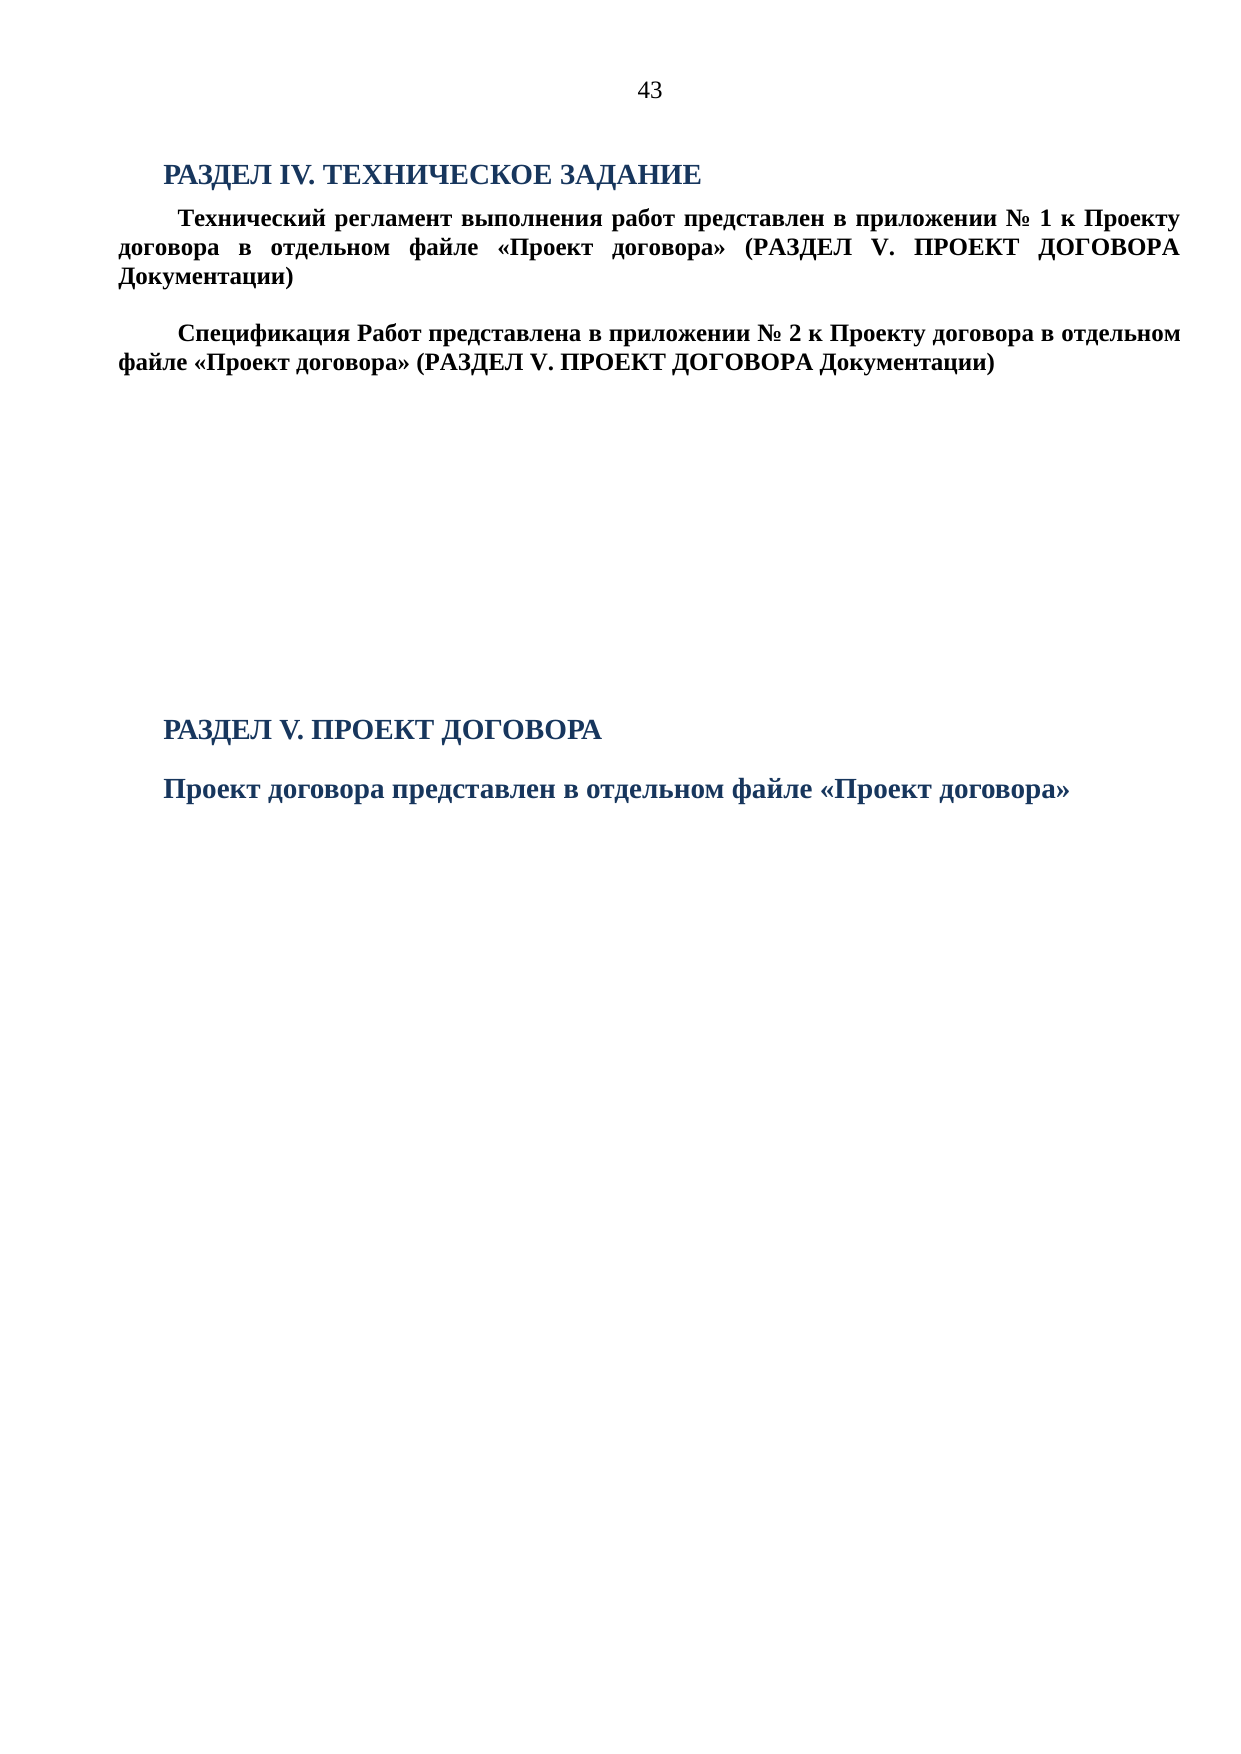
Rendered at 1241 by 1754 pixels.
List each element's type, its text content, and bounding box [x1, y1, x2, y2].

text РАЗДЕЛ V. ПРОЕКТ ДОГОВОРА [163, 712, 1181, 746]
text РАЗДЕЛ IV. ТЕХНИЧЕСКОЕ ЗАДАНИЕ [163, 157, 1181, 191]
text Проект договора представлен в отдельном файле «Проект договора» [163, 771, 1181, 804]
text Спецификация Работ представлена в приложении № 2 к Проекту договора в отдельном файле «Проект договора» (РАЗДЕЛ V. ПРОЕКТ ДОГОВОРА Документации) [118, 318, 1181, 376]
text Технический регламент выполнения работ представлен в приложении № 1 к Проекту договора в отдельном файле «Проект договора» (РАЗДЕЛ V. ПРОЕКТ ДОГОВОРА Документации) [118, 203, 1181, 290]
